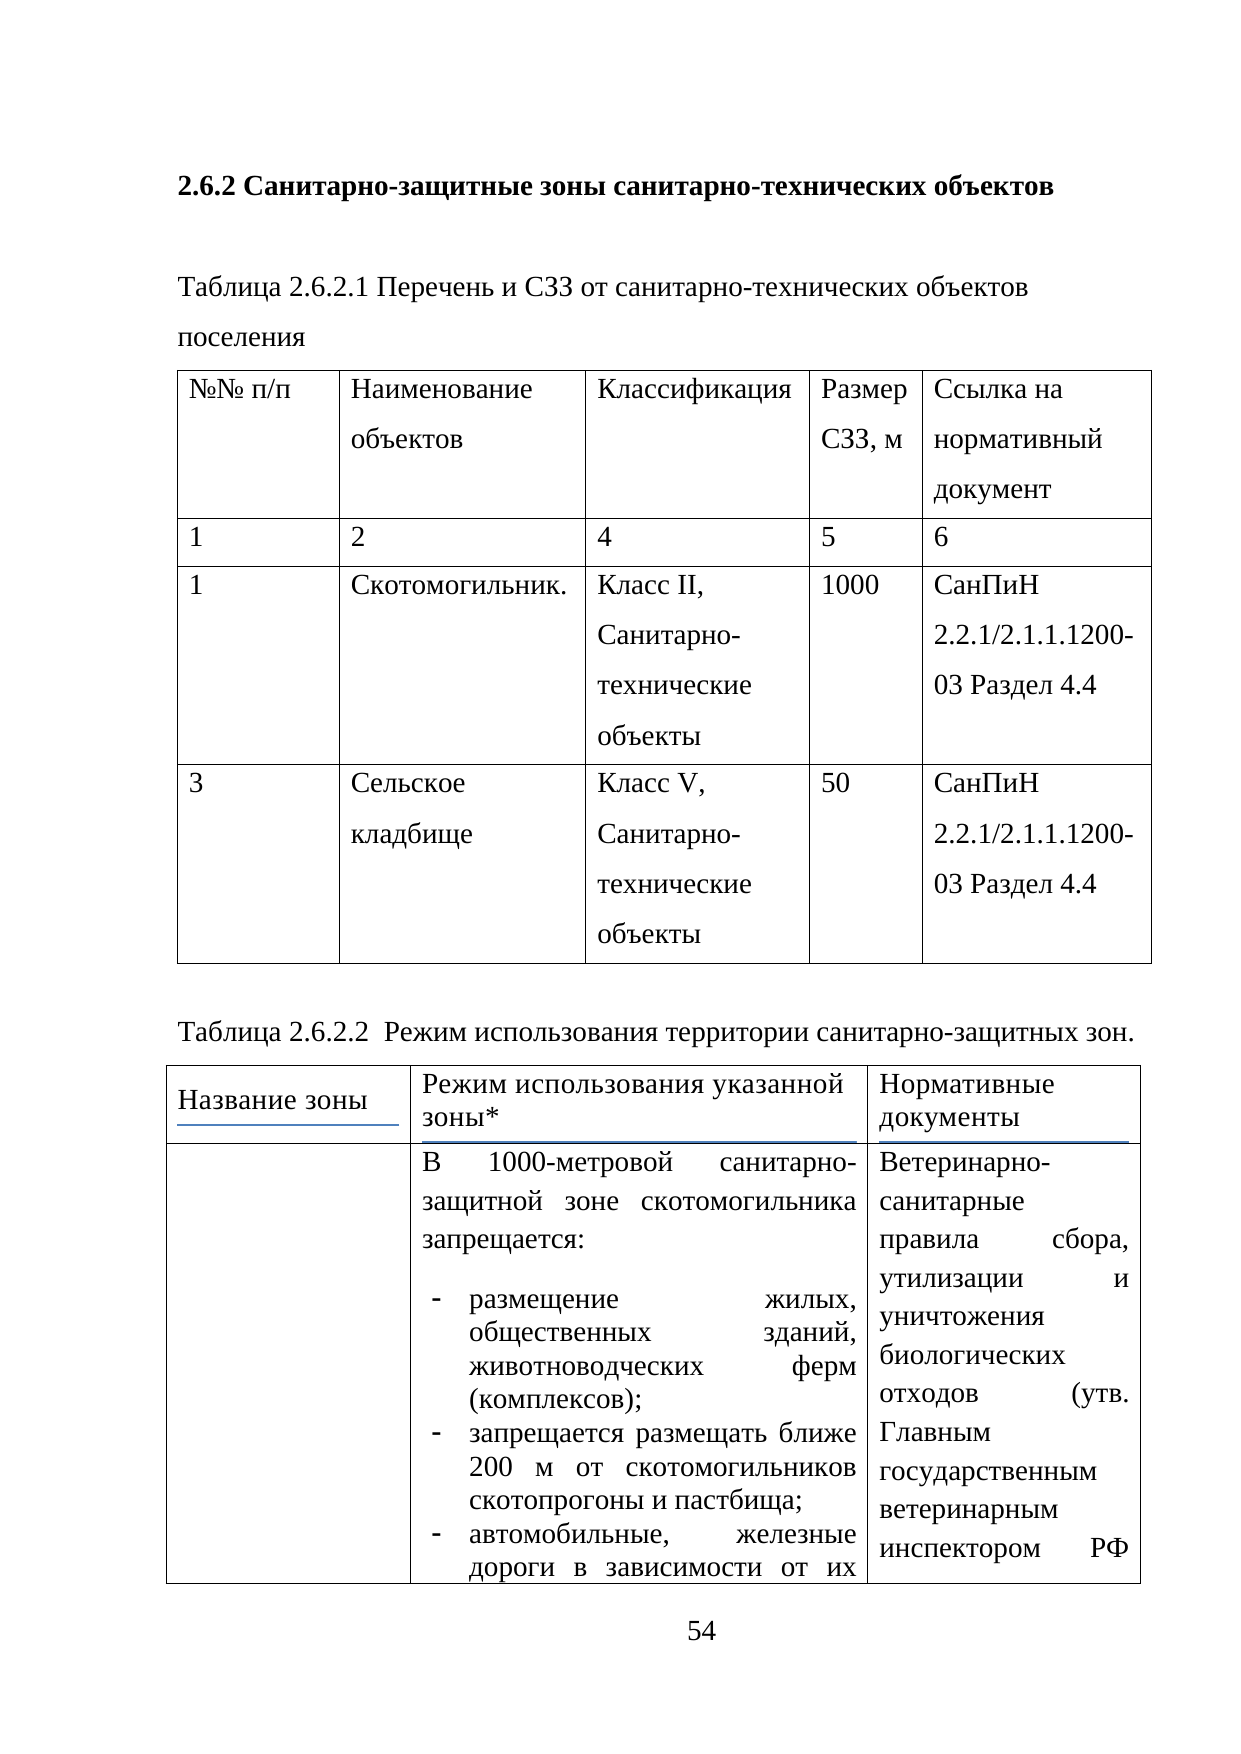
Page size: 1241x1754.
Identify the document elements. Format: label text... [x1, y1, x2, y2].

table_header Нормативные документы [868, 1066, 1140, 1143]
table_cell СанПиН 2.2.1/2.1.1.1200-03 Раздел 4.4 [923, 765, 1151, 963]
table_header Размер СЗЗ, м [810, 371, 922, 518]
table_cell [167, 1144, 410, 1583]
table_cell СанПиН 2.2.1/2.1.1.1200-03 Раздел 4.4 [923, 567, 1151, 764]
table_cell 1 [178, 519, 339, 566]
table_header Классификация [586, 371, 809, 518]
table_header Название зоны [167, 1066, 410, 1143]
table_header Наименование объектов [340, 371, 585, 518]
table_header №№ п/п [178, 371, 339, 518]
table_cell 1 [178, 567, 339, 764]
table_cell 6 [923, 519, 1151, 566]
table_cell Класс II, Санитарно-технические объекты [586, 567, 809, 764]
table_cell 1000 [810, 567, 922, 764]
table_cell 3 [178, 765, 339, 963]
table_cell 5 [810, 519, 922, 566]
table_cell 50 [810, 765, 922, 963]
subtitle Таблица 2.6.2.2 Режим использования территории санитарно-защитных зон. [177, 1014, 1152, 1048]
table_header Ссылка на нормативный документ [923, 371, 1151, 518]
text Таблица 2.6.2.1 Перечень и СЗЗ от санитарно-технических объектов поселения [177, 269, 1152, 353]
table_cell 4 [586, 519, 809, 566]
table_header Режим использования указанной зоны* [411, 1066, 867, 1143]
table_cell Сельское кладбище [340, 765, 585, 963]
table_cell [868, 1144, 1140, 1583]
table_cell Класс V, Санитарно-технические объекты [586, 765, 809, 963]
table_cell 2 [340, 519, 585, 566]
table_cell Скотомогильник. [340, 567, 585, 764]
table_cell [411, 1144, 867, 1583]
subtitle 2.6.2 Санитарно-защитные зоны санитарно-технических объектов [177, 168, 1152, 202]
